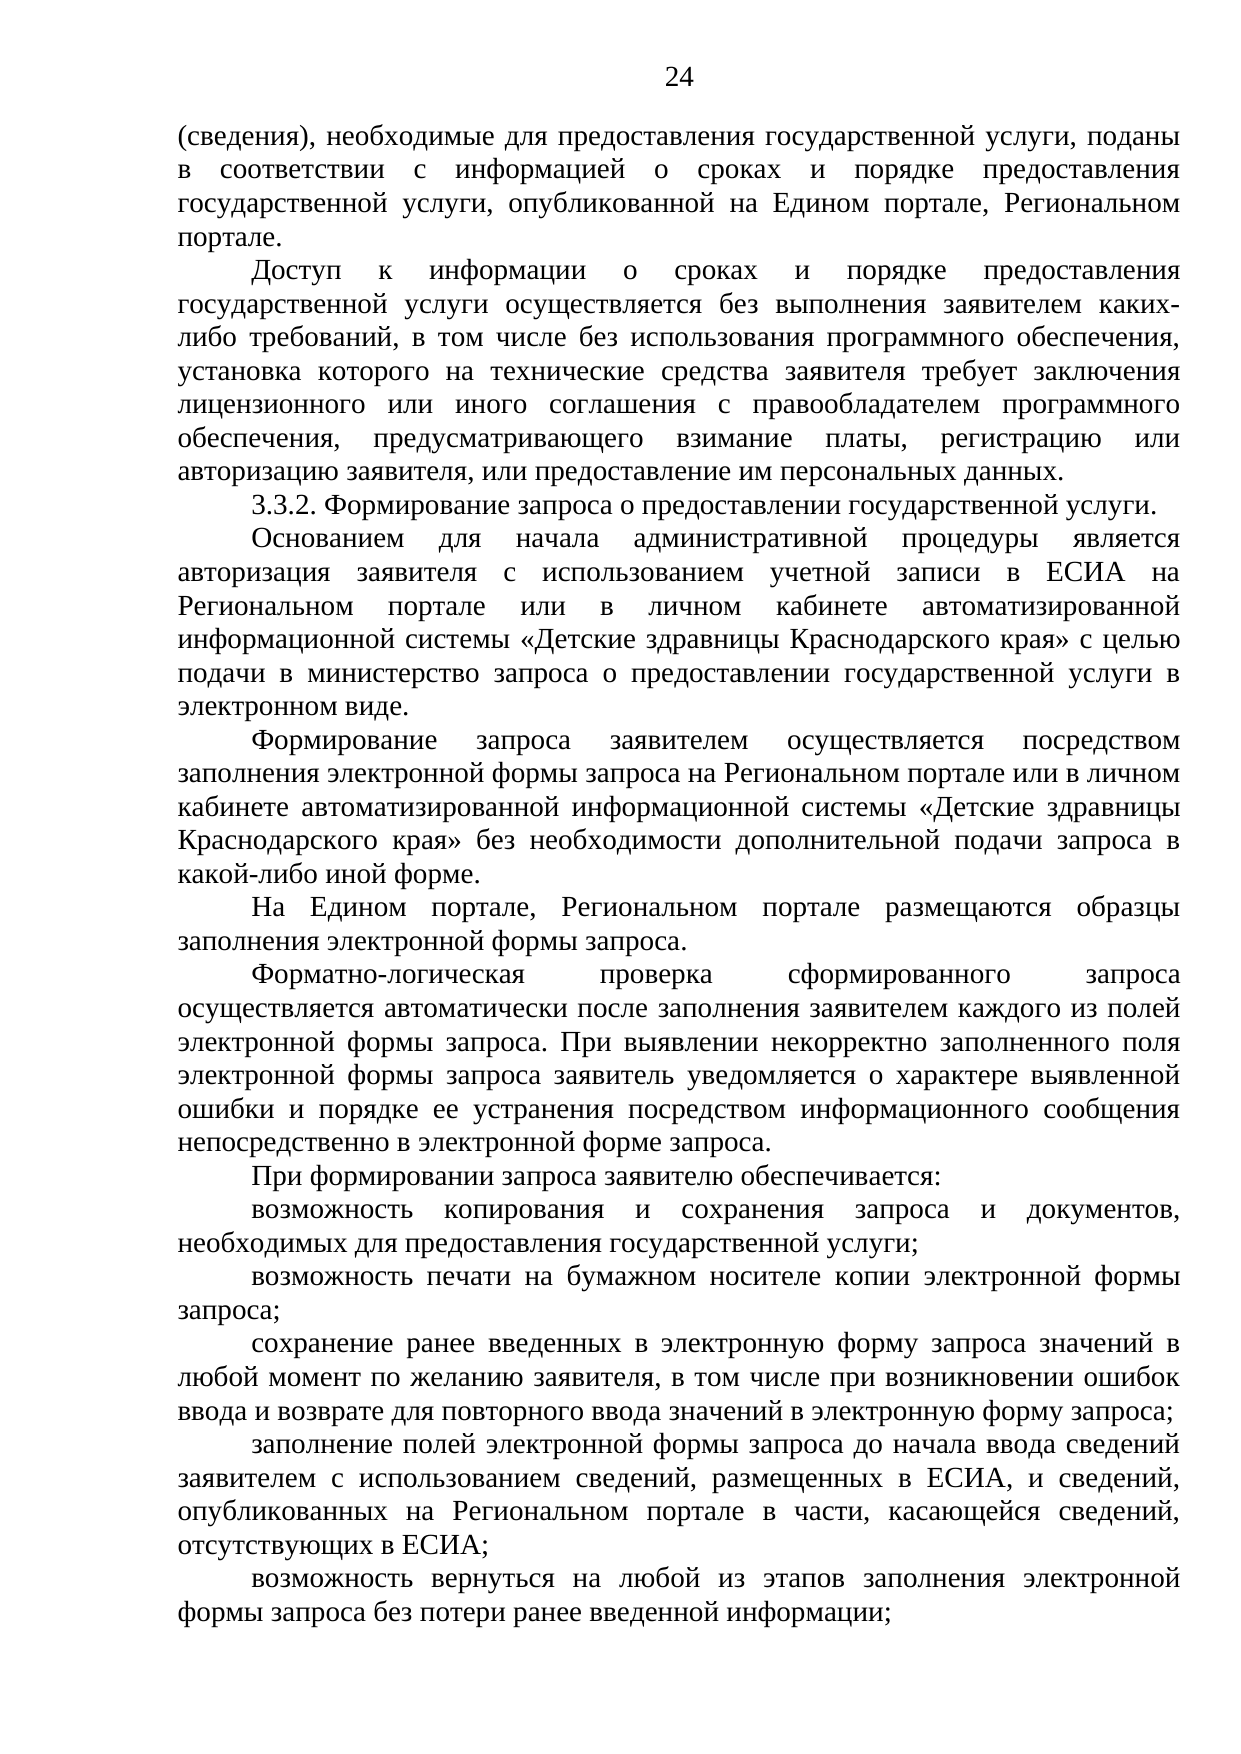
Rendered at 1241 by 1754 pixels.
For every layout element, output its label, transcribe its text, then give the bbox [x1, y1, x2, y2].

text При формировании запроса заявителю обеспечивается: [177, 1158, 1181, 1191]
text Доступ к информации о сроках и порядке предоставления государственной услуги осуществляется без выполнения заявителем каких-либо требований, в том числе без использования программного обеспечения, установка которого на технические средства заявителя требует заключения лицензионного или иного соглашения с правообладателем программного обеспечения, предусматривающего взимание платы, регистрацию или авторизацию заявителя, или предоставление им персональных данных. [177, 252, 1181, 487]
text возможность копирования и сохранения запроса и документов, необходимых для предоставления государственной услуги; [177, 1191, 1181, 1258]
text Основанием для начала административной процедуры является авторизация заявителя с использованием учетной записи в ЕСИА на Региональном портале или в личном кабинете автоматизированной информационной системы «Детские здравницы Краснодарского края» с целью подачи в министерство запроса о предоставлении государственной услуги в электронном виде. [177, 521, 1181, 722]
text заполнение полей электронной формы запроса до начала ввода сведений заявителем с использованием сведений, размещенных в ЕСИА, и сведений, опубликованных на Региональном портале в части, касающейся сведений, отсутствующих в ЕСИА; [177, 1426, 1181, 1560]
text возможность вернуться на любой из этапов заполнения электронной формы запроса без потери ранее введенной информации; [177, 1560, 1181, 1627]
text 3.3.2. Формирование запроса о предоставлении государственной услуги. [177, 487, 1181, 521]
text Формирование запроса заявителем осуществляется посредством заполнения электронной формы запроса на Региональном портале или в личном кабинете автоматизированной информационной системы «Детские здравницы Краснодарского края» без необходимости дополнительной подачи запроса в какой-либо иной форме. [177, 722, 1181, 889]
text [177, 118, 1181, 252]
text возможность печати на бумажном носителе копии электронной формы запроса; [177, 1258, 1181, 1326]
text сохранение ранее введенных в электронную форму запроса значений в любой момент по желанию заявителя, в том числе при возникновении ошибок ввода и возврате для повторного ввода значений в электронную форму запроса; [177, 1326, 1181, 1426]
text Форматно-логическая проверка сформированного запроса осуществляется автоматически после заполнения заявителем каждого из полей электронной формы запроса. При выявлении некорректно заполненного поля электронной формы запроса заявитель уведомляется о характере выявленной ошибки и порядке ее устранения посредством информационного сообщения непосредственно в электронной форме запроса. [177, 957, 1181, 1158]
text На Едином портале, Региональном портале размещаются образцы заполнения электронной формы запроса. [177, 889, 1181, 957]
